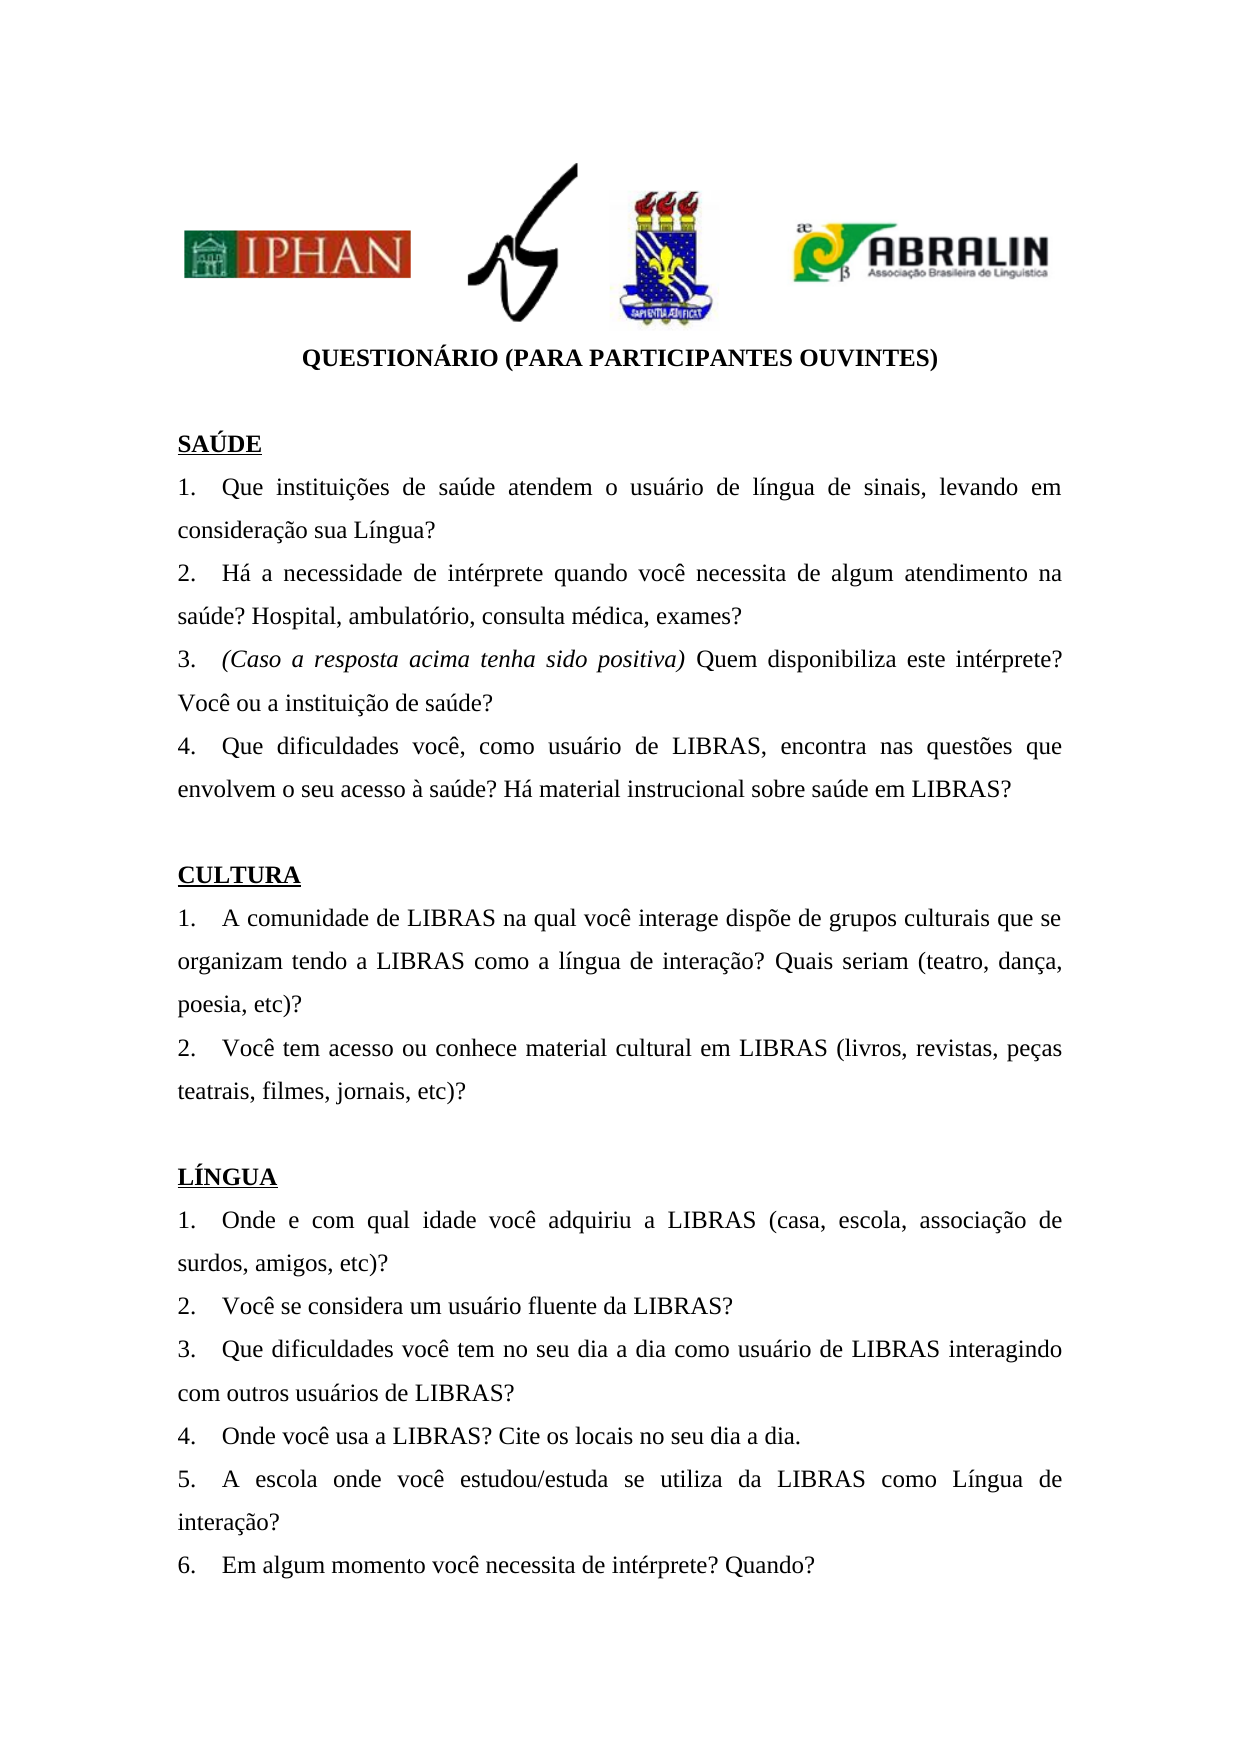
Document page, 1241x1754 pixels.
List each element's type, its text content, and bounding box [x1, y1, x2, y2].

text LÍNGUA [177, 1162, 1063, 1191]
list Você tem acesso ou conhece material cultural em LIBRAS (livros, revistas, peças teatrais, filmes, jornais, etc)? [177, 1033, 1063, 1104]
text CULTURA [177, 860, 1063, 889]
list Que dificuldades você, como usuário de LIBRAS, encontra nas questões que envolvem o seu acesso à saúde? Há material instrucional sobre saúde em LIBRAS? [177, 731, 1063, 803]
list Onde e com qual idade você adquiriu a LIBRAS (casa, escola, associação de surdos, amigos, etc)? [177, 1205, 1063, 1277]
list Há a necessidade de intérprete quando você necessita de algum atendimento na saúde? Hospital, ambulatório, consulta médica, exames? [177, 558, 1063, 630]
text QUESTIONÁRIO (PARA PARTICIPANTES OUVINTES) [177, 343, 1063, 371]
list Que instituições de saúde atendem o usuário de língua de sinais, levando em consideração sua Língua? [177, 472, 1063, 544]
list A comunidade de LIBRAS na qual você interage dispõe de grupos culturais que se organizam tendo a LIBRAS como a língua de interação? Quais seriam (teatro, dança, poesia, etc)? [177, 903, 1063, 1018]
list A escola onde você estudou/estuda se utiliza da LIBRAS como Língua de interação? [177, 1464, 1063, 1536]
list Em algum momento você necessita de intérprete? Quando? [177, 1550, 1063, 1579]
list Que dificuldades você tem no seu dia a dia como usuário de LIBRAS interagindo com outros usuários de LIBRAS? [177, 1334, 1063, 1406]
list Onde você usa a LIBRAS? Cite os locais no seu dia a dia. [177, 1421, 1063, 1449]
picture [177, 147, 1063, 343]
text SAÚDE [177, 429, 1063, 458]
list Você se considera um usuário fluente da LIBRAS? [177, 1291, 1063, 1320]
list (Caso a resposta acima tenha sido positiva) Quem disponibiliza este intérprete? Você ou a instituição de saúde? [177, 644, 1063, 716]
